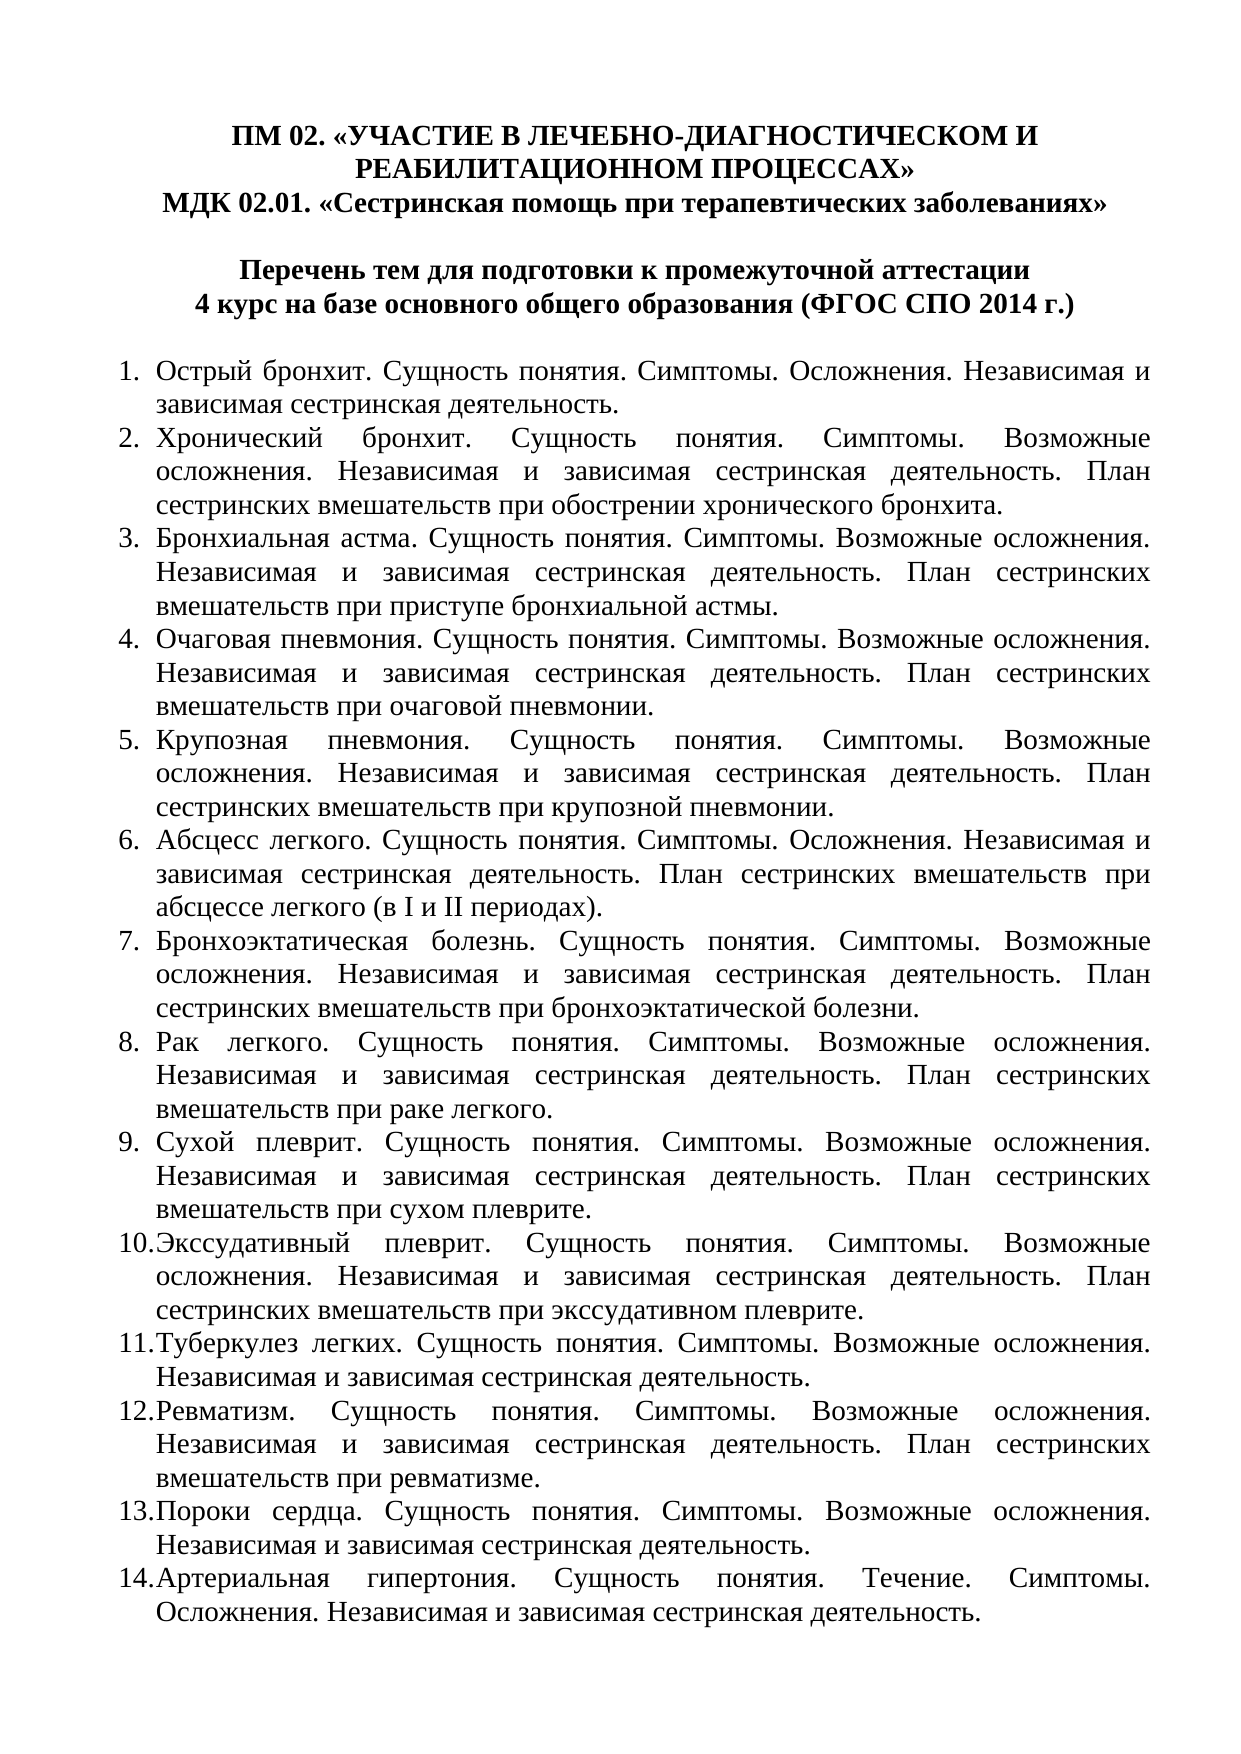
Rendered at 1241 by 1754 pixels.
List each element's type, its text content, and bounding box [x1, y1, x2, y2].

list Острый бронхит. Сущность понятия. Симптомы. Осложнения. Независимая и зависимая сестринская деятельность. [118, 353, 1152, 420]
text Перечень тем для подготовки к промежуточной аттестации [118, 252, 1152, 286]
list Артериальная гипертония. Сущность понятия. Течение. Симптомы. Осложнения. Независимая и зависимая сестринская деятельность. [118, 1560, 1152, 1627]
list Рак легкого. Сущность понятия. Симптомы. Возможные осложнения. Независимая и зависимая сестринская деятельность. План сестринских вмешательств при раке легкого. [118, 1024, 1152, 1124]
text ПМ 02. «УЧАСТИЕ В ЛЕЧЕБНО-ДИАГНОСТИЧЕСКОМ И РЕАБИЛИТАЦИОННОМ ПРОЦЕССАХ» [118, 118, 1152, 185]
list Крупозная пневмония. Сущность понятия. Симптомы. Возможные осложнения. Независимая и зависимая сестринская деятельность. План сестринских вмешательств при крупозной пневмонии. [118, 722, 1152, 822]
list Абсцесс легкого. Сущность понятия. Симптомы. Осложнения. Независимая и зависимая сестринская деятельность. План сестринских вмешательств при абсцессе легкого (в I и II периодах). [118, 822, 1152, 923]
text 4 курс на базе основного общего образования (ФГОС СПО 2014 г.) [118, 286, 1152, 319]
list Пороки сердца. Сущность понятия. Симптомы. Возможные осложнения. Независимая и зависимая сестринская деятельность. [118, 1493, 1152, 1560]
list Сухой плеврит. Сущность понятия. Симптомы. Возможные осложнения. Независимая и зависимая сестринская деятельность. План сестринских вмешательств при сухом плеврите. [118, 1124, 1152, 1225]
list Ревматизм. Сущность понятия. Симптомы. Возможные осложнения. Независимая и зависимая сестринская деятельность. План сестринских вмешательств при ревматизме. [118, 1393, 1152, 1493]
list Бронхиальная астма. Сущность понятия. Симптомы. Возможные осложнения. Независимая и зависимая сестринская деятельность. План сестринских вмешательств при приступе бронхиальной астмы. [118, 521, 1152, 621]
text МДК 02.01. «Сестринская помощь при терапевтических заболеваниях» [118, 185, 1152, 219]
list Туберкулез легких. Сущность понятия. Симптомы. Возможные осложнения. Независимая и зависимая сестринская деятельность. [118, 1326, 1152, 1393]
list Экссудативный плеврит. Сущность понятия. Симптомы. Возможные осложнения. Независимая и зависимая сестринская деятельность. План сестринских вмешательств при экссудативном плеврите. [118, 1225, 1152, 1326]
list Очаговая пневмония. Сущность понятия. Симптомы. Возможные осложнения. Независимая и зависимая сестринская деятельность. План сестринских вмешательств при очаговой пневмонии. [118, 621, 1152, 722]
list Бронхоэктатическая болезнь. Сущность понятия. Симптомы. Возможные осложнения. Независимая и зависимая сестринская деятельность. План сестринских вмешательств при бронхоэктатической болезни. [118, 923, 1152, 1024]
list Хронический бронхит. Сущность понятия. Симптомы. Возможные осложнения. Независимая и зависимая сестринская деятельность. План сестринских вмешательств при обострении хронического бронхита. [118, 420, 1152, 521]
